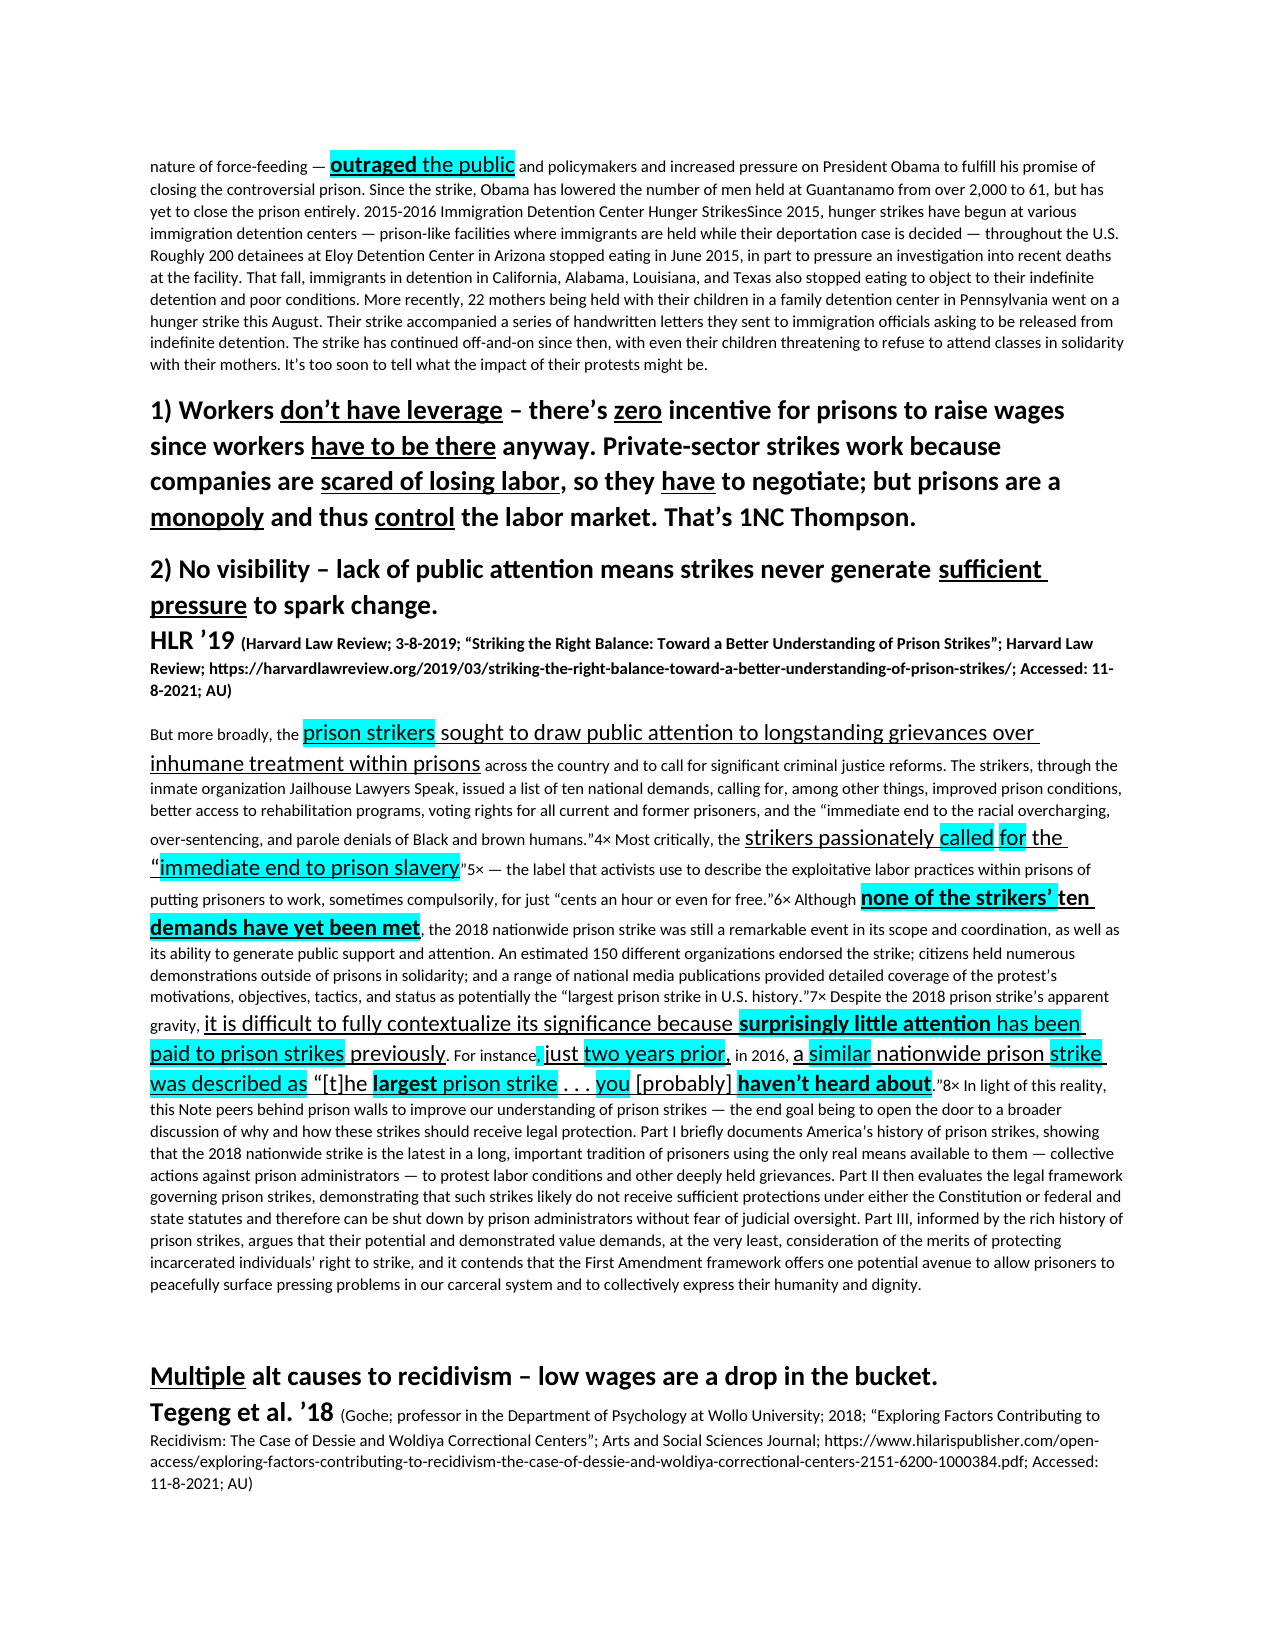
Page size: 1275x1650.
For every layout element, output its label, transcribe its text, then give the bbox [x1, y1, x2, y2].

subtitle 2) No visibility – lack of public attention means strikes never generate sufficient pressure to spark change. [150, 552, 1125, 621]
subtitle Multiple alt causes to recidivism – low wages are a drop in the bucket. [150, 1359, 1125, 1393]
text Tegeng et al. ’18 (Goche; professor in the Department of Psychology at Wollo University; 2018; “Exploring Factors Contributing to Recidivism: The Case of Dessie and Woldiya Correctional Centers”; Arts and Social Sciences Journal; https://www.hilarispublisher.com/open-access/exploring-factors-contributing-to-recidivism-the-case-of-dessie-and-woldiya-correctional-centers-2151-6200-1000384.pdf; Accessed: 11-8-2021; AU) [150, 1395, 1125, 1494]
text 1) Workers don’t have leverage – there’s zero incentive for prisons to raise wages since workers have to be there anyway. Private-sector strikes work because companies are scared of losing labor, so they have to negotiate; but prisons are a monopoly and thus control the labor market. That’s 1NC Thompson. [150, 393, 1125, 533]
text HLR ’19 (Harvard Law Review; 3-8-2019; “Striking the Right Balance: Toward a Better Understanding of Prison Strikes”; Harvard Law Review; https://harvardlawreview.org/2019/03/striking-the-right-balance-toward-a-better-understanding-of-prison-strikes/; Accessed: 11-8-2021; AU) [150, 623, 1125, 700]
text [150, 150, 1125, 375]
text But more broadly, the prison strikers sought to draw public attention to longstanding grievances over inhumane treatment within prisons across the country and to call for significant criminal justice reforms. The strikers, through the inmate organization Jailhouse Lawyers Speak, issued a list of ten national demands, calling for, among other things, improved prison conditions, better access to rehabilitation programs, voting rights for all current and former prisoners, and the “immediate end to the racial overcharging, over-sentencing, and parole denials of Black and brown humans.”4× Most critically, the strikers passionately called for the “immediate end to prison slavery”5× — the label that activists use to describe the exploitative labor practices within prisons of putting prisoners to work, sometimes compulsorily, for just “cents an hour or even for free.”6× Although none of the strikers’ ten demands have yet been met, the 2018 nationwide prison strike was still a remarkable event in its scope and coordination, as well as its ability to generate public support and attention. An estimated 150 different organizations endorsed the strike; citizens held numerous demonstrations outside of prisons in solidarity; and a range of national media publications provided detailed coverage of the protest’s motivations, objectives, tactics, and status as potentially the “largest prison strike in U.S. history.”7× Despite the 2018 prison strike’s apparent gravity, it is difficult to fully contextualize its significance because surprisingly little attention has been paid to prison strikes previously. For instance, just two years prior, in 2016, a similar nationwide prison strike was described as “[t]he largest prison strike . . . you [probably] haven’t heard about.”8× In light of this reality, this Note peers behind prison walls to improve our understanding of prison strikes — the end goal being to open the door to a broader discussion of why and how these strikes should receive legal protection. Part I briefly documents America’s history of prison strikes, showing that the 2018 nationwide strike is the latest in a long, important tradition of prisoners using the only real means available to them — collective actions against prison administrators — to protest labor conditions and other deeply held grievances. Part II then evaluates the legal framework governing prison strikes, demonstrating that such strikes likely do not receive sufficient protections under either the Constitution or federal and state statutes and therefore can be shut down by prison administrators without fear of judicial oversight. Part III, informed by the rich history of prison strikes, argues that their potential and demonstrated value demands, at the very least, consideration of the merits of protecting incarcerated individuals’ right to strike, and it contends that the First Amendment framework offers one potential avenue to allow prisoners to peacefully surface pressing problems in our carceral system and to collectively express their humanity and dignity. [150, 718, 1125, 1294]
